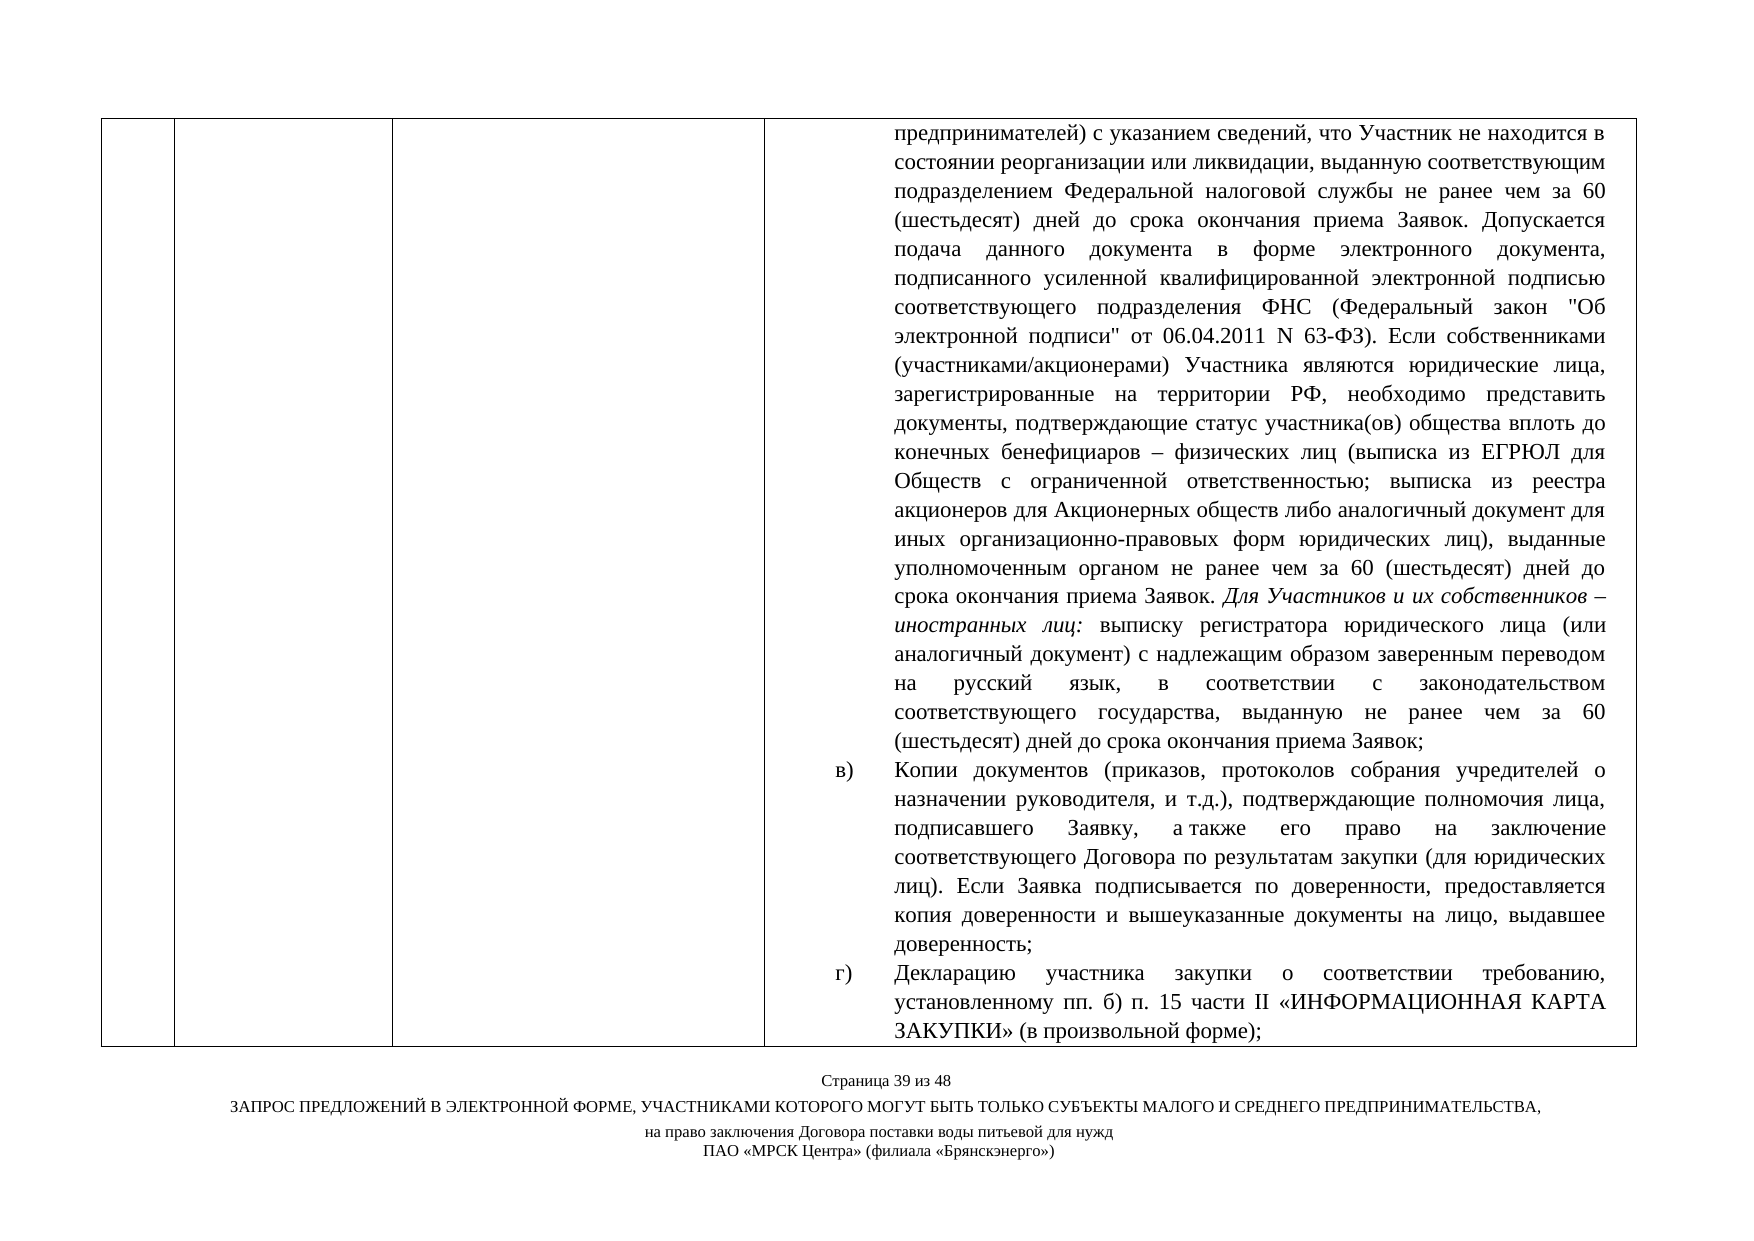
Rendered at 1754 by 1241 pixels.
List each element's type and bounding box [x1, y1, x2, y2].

table_cell [102, 119, 174, 1046]
table_cell [175, 119, 392, 1046]
table_cell [393, 119, 764, 1046]
table_cell [765, 119, 1636, 1046]
